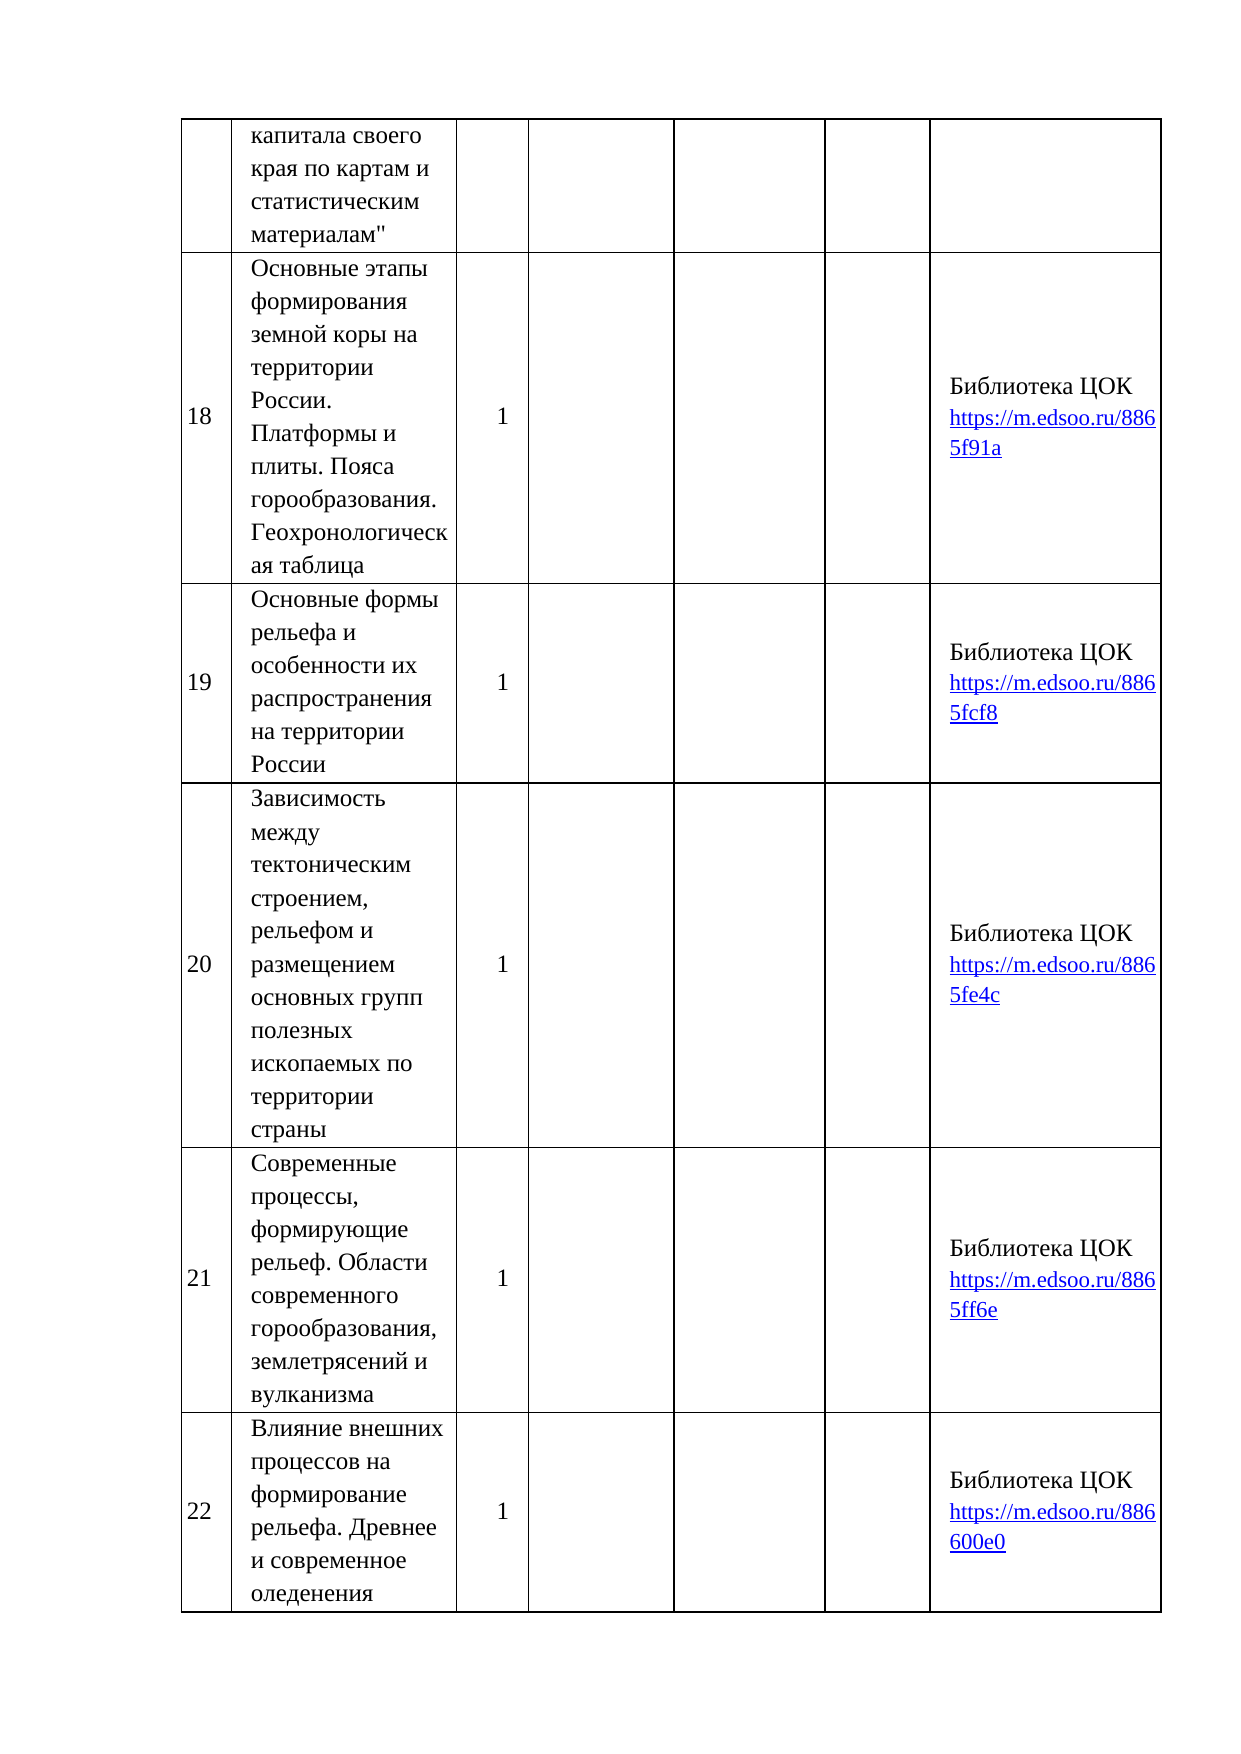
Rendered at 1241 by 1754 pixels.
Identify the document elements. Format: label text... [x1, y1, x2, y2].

table_cell 22 [182, 1413, 231, 1611]
table_cell 21 [182, 1148, 231, 1412]
table_cell 1 [457, 120, 528, 251]
table_cell [529, 1148, 673, 1412]
table_cell 18 [182, 253, 231, 583]
table_cell 19 [182, 584, 231, 782]
table_cell [826, 120, 929, 251]
table_cell [675, 1148, 824, 1412]
table_cell [675, 584, 824, 782]
table_cell [529, 253, 673, 583]
table_cell [529, 1413, 673, 1611]
table_cell [826, 253, 929, 583]
table_cell 17 [182, 120, 231, 251]
table_cell [826, 584, 929, 782]
table_cell 1 [457, 253, 528, 583]
table_cell Основные этапы формирования земной коры на территории России. Платформы и плиты. Пояса горообразования. Геохронологическая таблица [232, 253, 456, 583]
table_cell 1 [675, 120, 824, 251]
table_cell Библиотека ЦОК https://m.edsoo.ru/8865fcf8 [931, 584, 1160, 782]
table_cell 1 [457, 1413, 528, 1611]
table_cell 1 [457, 1148, 528, 1412]
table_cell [232, 120, 456, 251]
table_cell [826, 1413, 929, 1611]
table_cell Зависимость между тектоническим строением, рельефом и размещением основных групп полезных ископаемых по территории страны [232, 784, 456, 1146]
table_cell Влияние внешних процессов на формирование рельефа. Древнее и современное оледенения [232, 1413, 456, 1611]
table_cell [529, 120, 673, 251]
table_cell [675, 1413, 824, 1611]
table_cell [675, 253, 824, 583]
table_cell [826, 1148, 929, 1412]
table_cell Библиотека ЦОК https://m.edsoo.ru/886600e0 [931, 1413, 1160, 1611]
table_cell [529, 584, 673, 782]
table_cell [826, 784, 929, 1146]
table_cell 20 [182, 784, 231, 1146]
table_cell 1 [457, 584, 528, 782]
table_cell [931, 120, 1160, 251]
table_cell Библиотека ЦОК https://m.edsoo.ru/8865ff6e [931, 1148, 1160, 1412]
table_cell [529, 784, 673, 1146]
table_cell Библиотека ЦОК https://m.edsoo.ru/8865fe4c [931, 784, 1160, 1146]
table_cell 1 [457, 784, 528, 1146]
table_cell Основные формы рельефа и особенности их распространения на территории России [232, 584, 456, 782]
table_cell Библиотека ЦОК https://m.edsoo.ru/8865f91a [931, 253, 1160, 583]
table_cell [675, 784, 824, 1146]
table_cell Современные процессы, формирующие рельеф. Области современного горообразования, землетрясений и вулканизма [232, 1148, 456, 1412]
